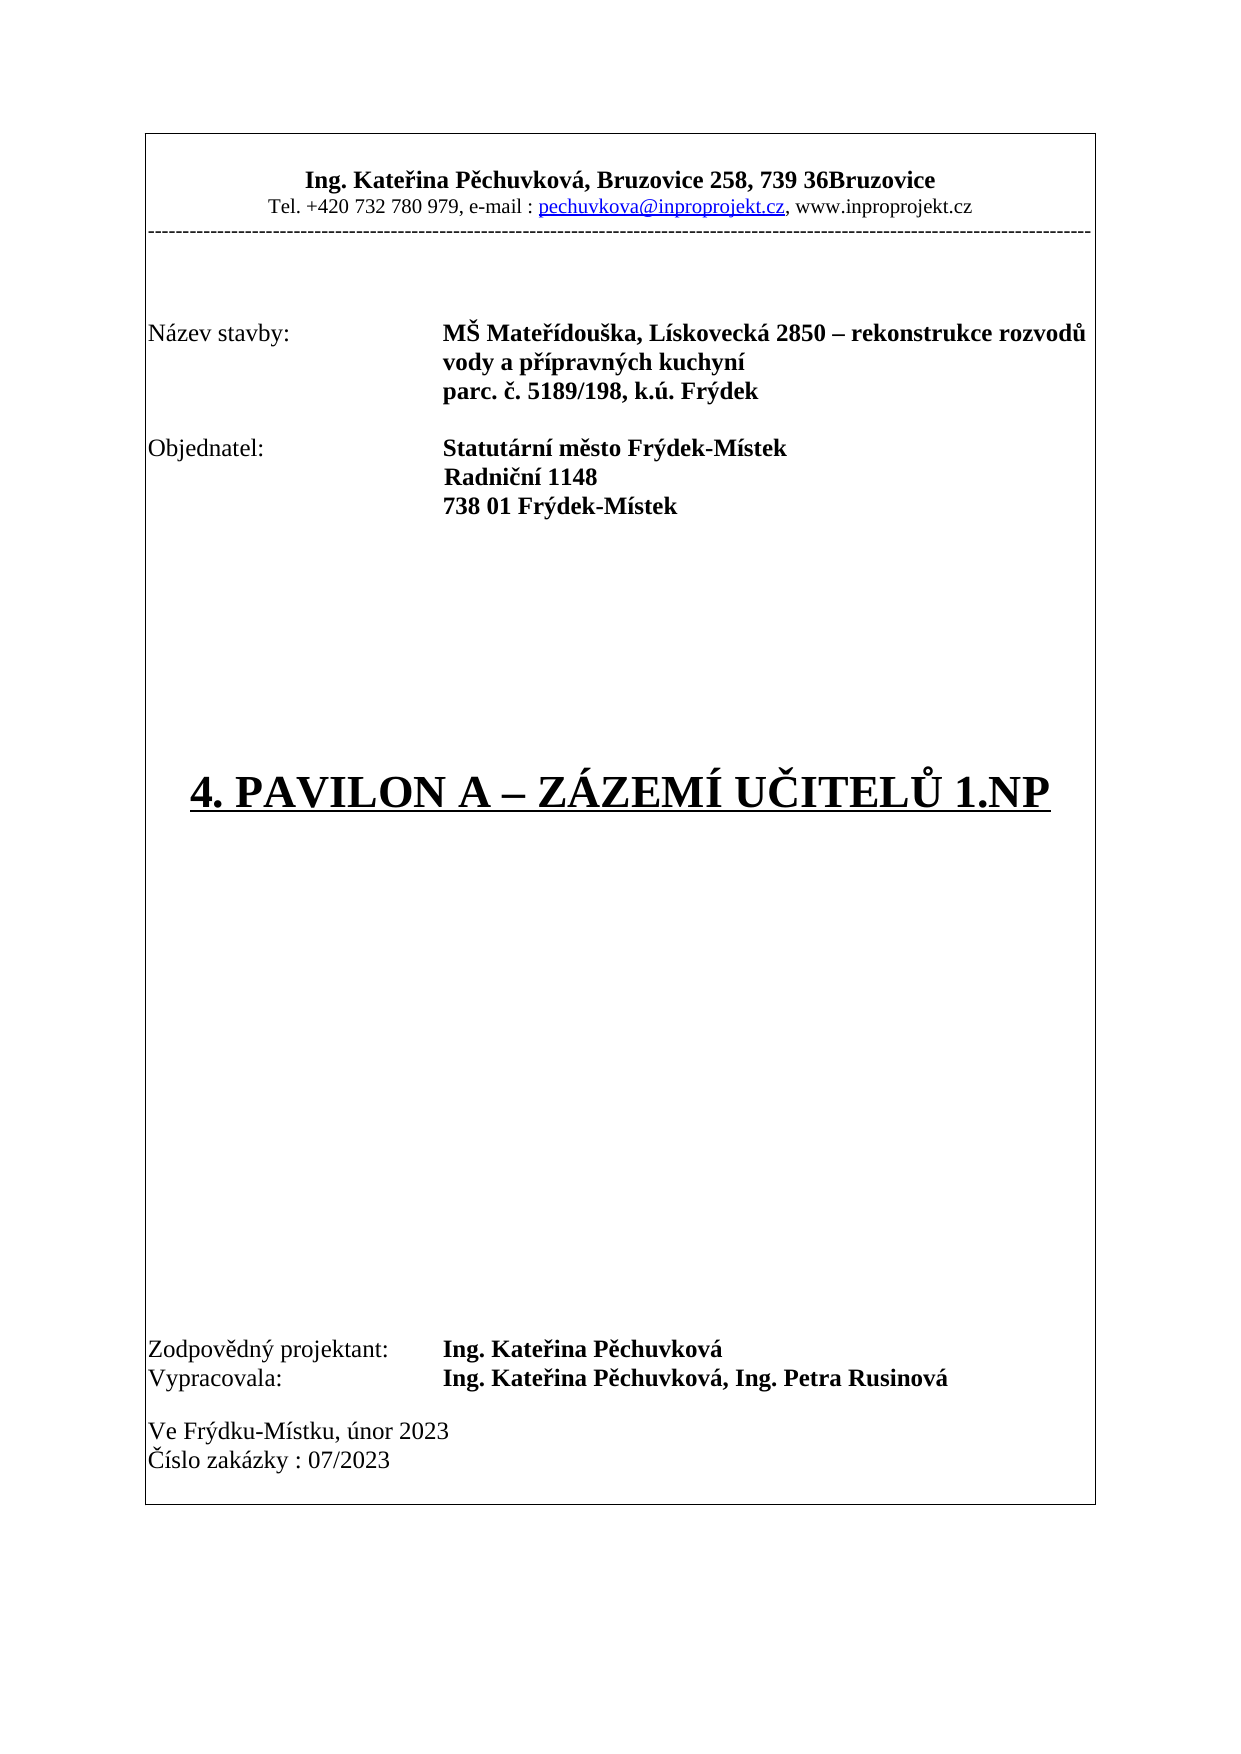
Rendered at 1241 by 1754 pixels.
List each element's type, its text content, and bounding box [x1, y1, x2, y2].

text Tel. +420 732 780 979, e-mail : pechuvkova@inproprojekt.cz, www.inproprojekt.cz [148, 193, 1093, 218]
text Objednatel: Statutární město Frýdek-Místek [148, 433, 1093, 462]
text Název stavby: MŠ Mateřídouška, Lískovecká 2850 – rekonstrukce rozvodů vody a přípravných kuchyní [148, 318, 1093, 376]
text Vypracovala: Ing. Kateřina Pěchuvková, Ing. Petra Rusinová [148, 1363, 1093, 1392]
text 738 01 Frýdek-Místek [148, 491, 1093, 520]
text Zodpovědný projektant: Ing. Kateřina Pěchuvková [148, 1334, 1093, 1363]
text Ve Frýdku-Místku, únor 2023 [148, 1416, 1093, 1445]
text 4. PAVILON A – ZÁZEMÍ UČITELŮ 1.NP [148, 764, 1093, 817]
text parc. č. 5189/198, k.ú. Frýdek [148, 376, 1093, 405]
text Radniční 1148 [148, 462, 1093, 491]
subtitle Ing. Kateřina Pěchuvková, Bruzovice 258, 739 36Bruzovice [148, 165, 1093, 193]
text Číslo zakázky : 07/2023 [148, 1445, 1093, 1473]
text ---------------------------------------------------------------------------------------------------------------------------------------- [148, 218, 1093, 242]
